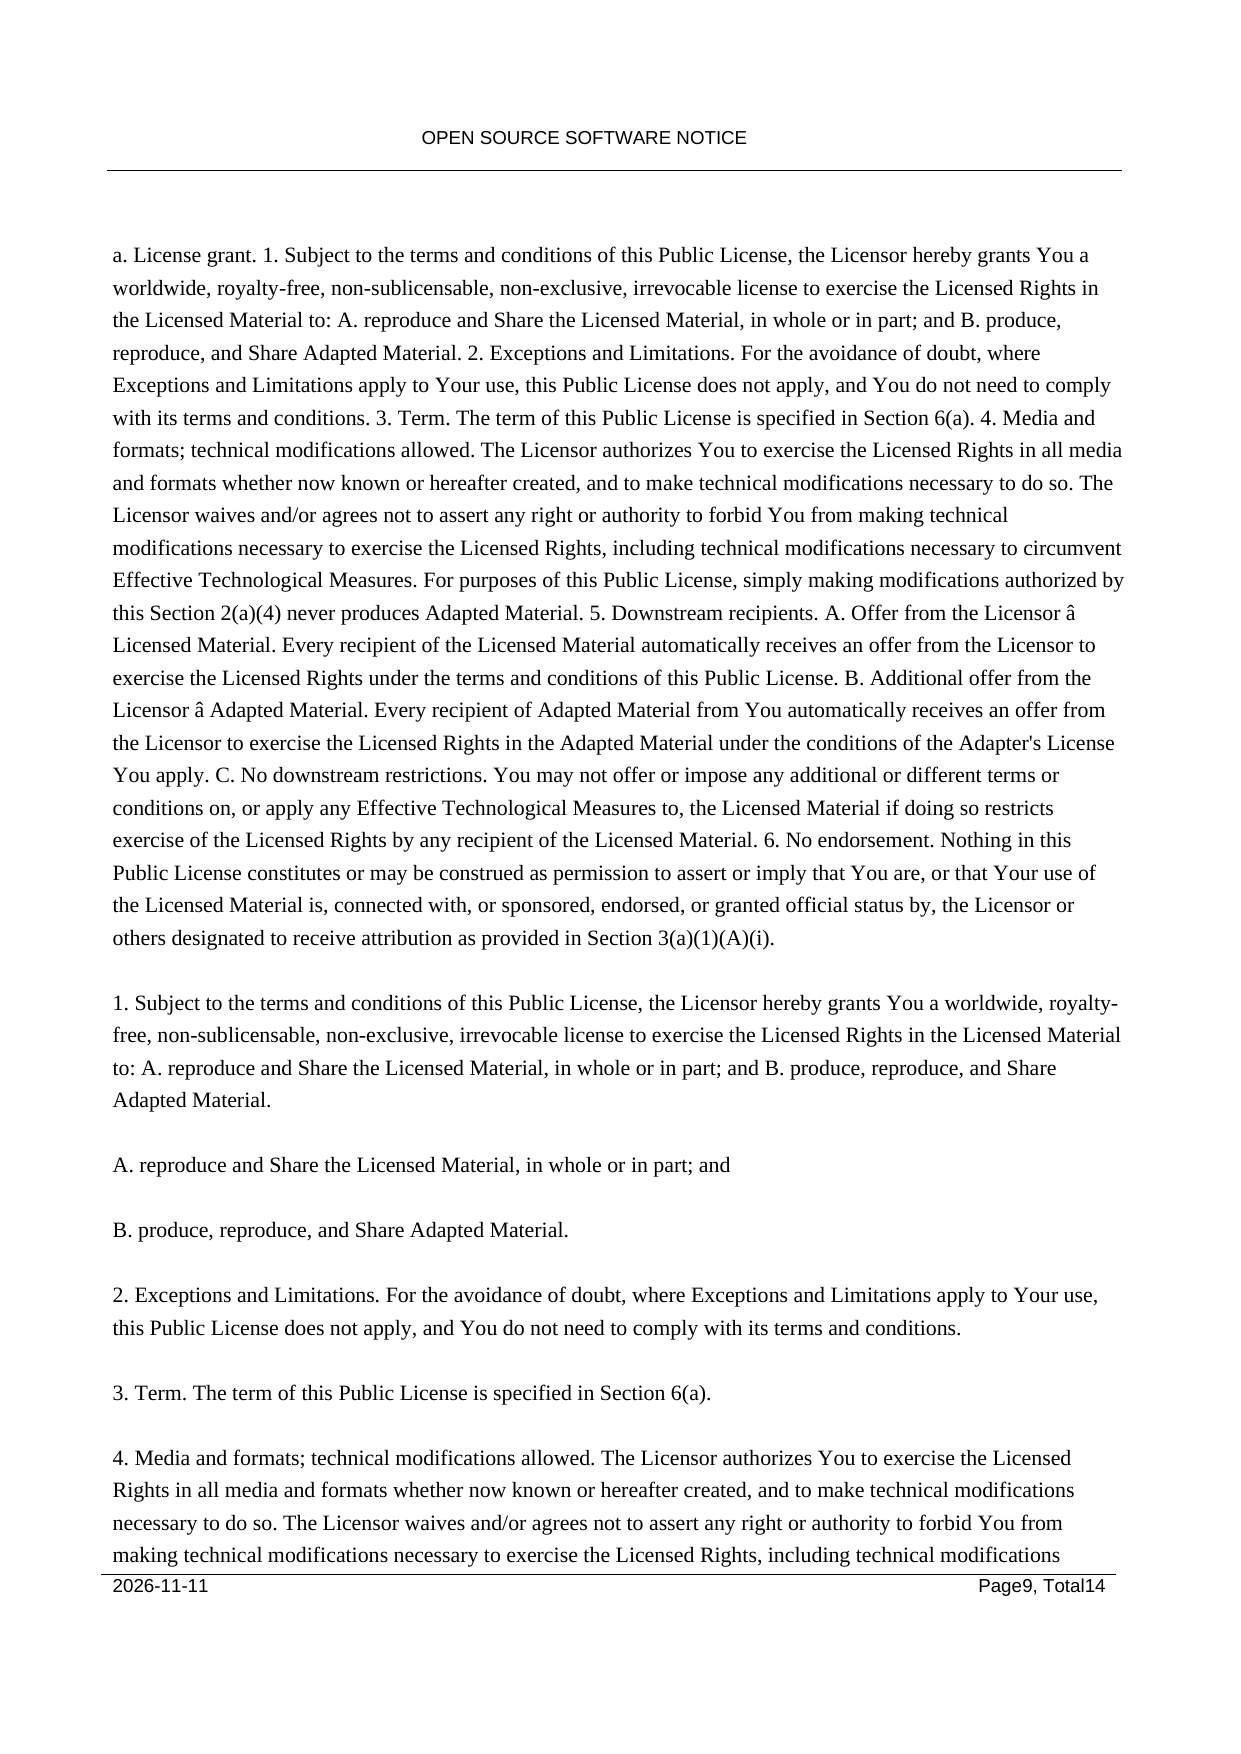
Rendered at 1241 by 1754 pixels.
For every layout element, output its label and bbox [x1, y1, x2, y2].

text [112, 206, 1128, 1571]
